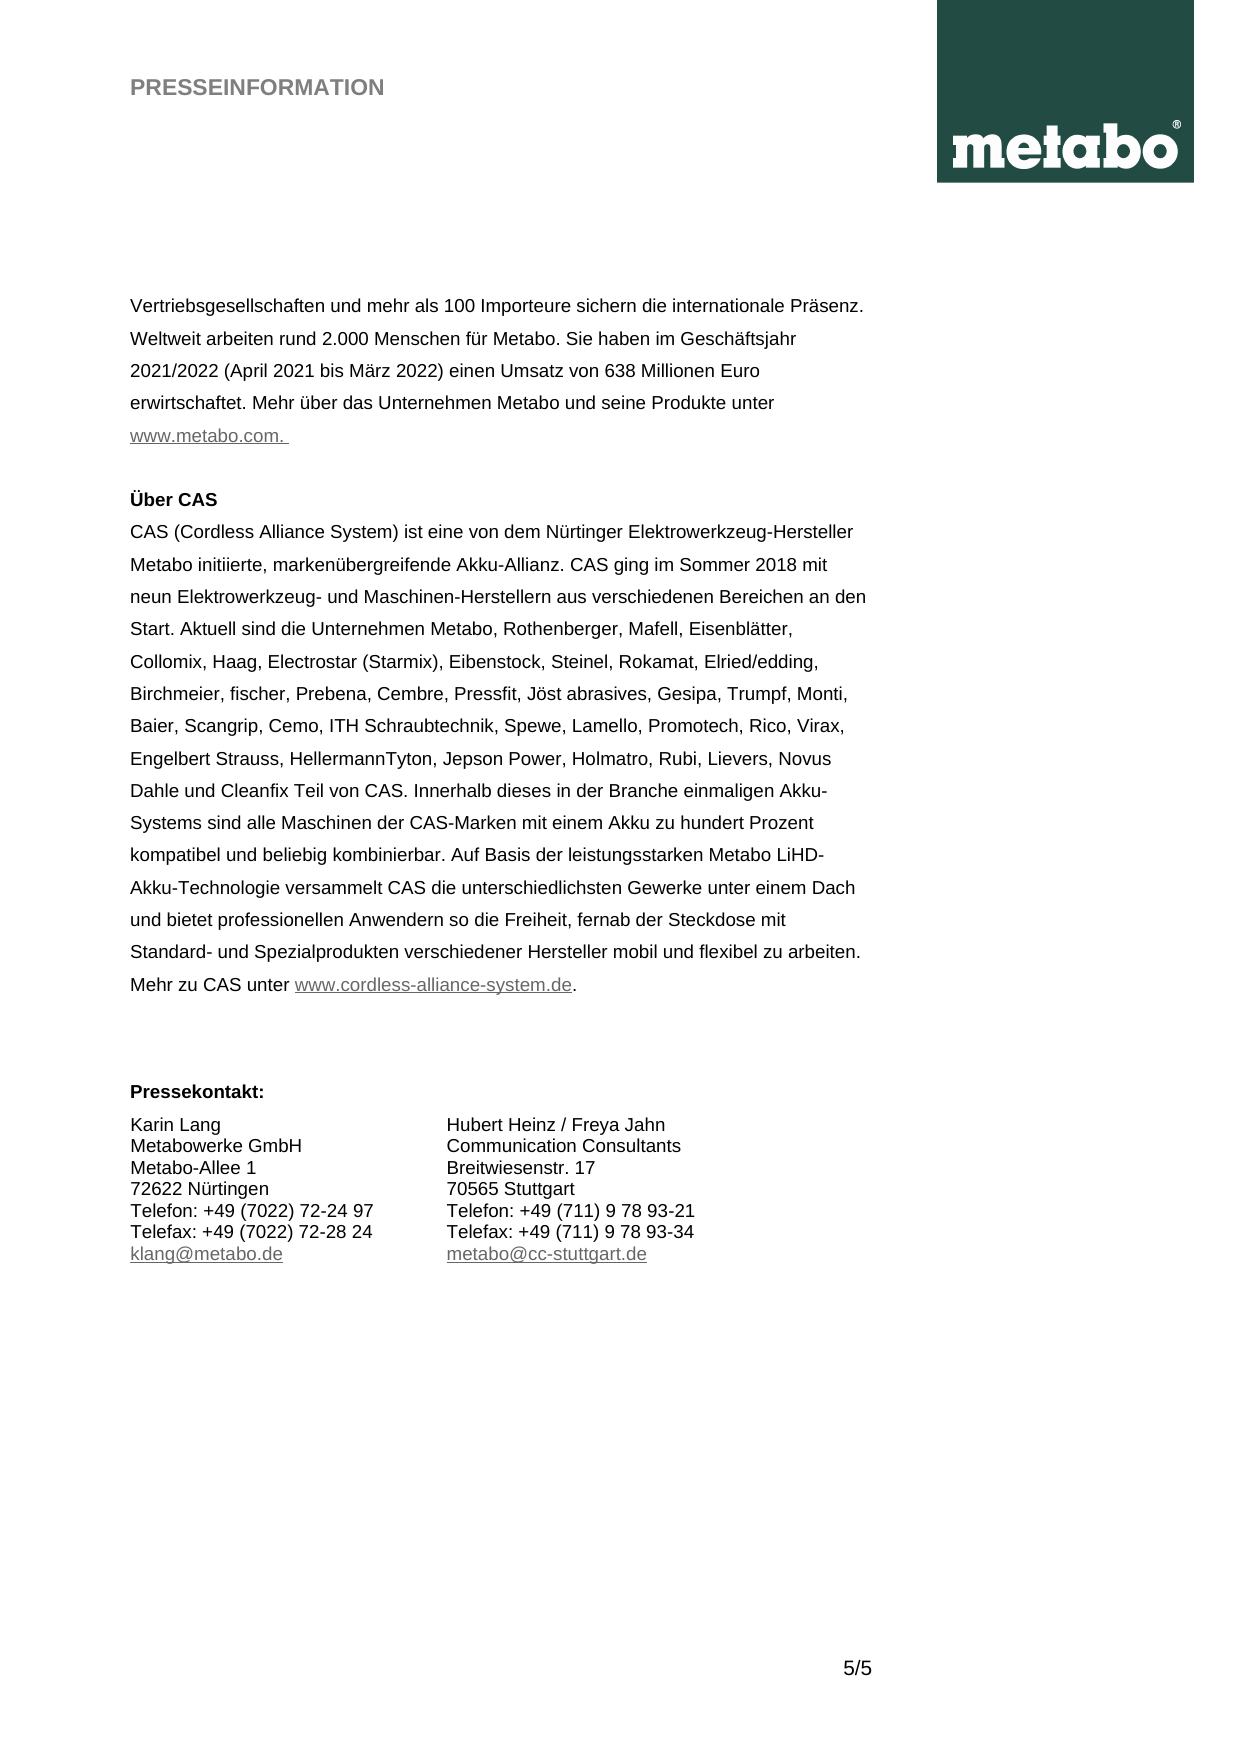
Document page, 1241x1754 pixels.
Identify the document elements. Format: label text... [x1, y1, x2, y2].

picture [953, 120, 1181, 169]
text Über CAS [130, 489, 872, 511]
text CAS (Cordless Alliance System) ist eine von dem Nürtinger Elektrowerkzeug-Hersteller Metabo initiierte, markenübergreifende Akku-Allianz. CAS ging im Sommer 2018 mit neun Elektrowerkzeug- und Maschinen-Herstellern aus verschiedenen Bereichen an den Start. Aktuell sind die Unternehmen Metabo, Rothenberger, Mafell, Eisenblätter, Collomix, Haag, Electrostar (Starmix), Eibenstock, Steinel, Rokamat, Elried/edding, Birchmeier, fischer, Prebena, Cembre, Pressfit, Jöst abrasives, Gesipa, Trumpf, Monti, Baier, Scangrip, Cemo, ITH Schraubtechnik, Spewe, Lamello, Promotech, Rico, Virax, Engelbert Strauss, HellermannTyton, Jepson Power, Holmatro, Rubi, Lievers, Novus Dahle und Cleanfix Teil von CAS. Innerhalb dieses in der Branche einmaligen Akku-Systems sind alle Maschinen der CAS-Marken mit einem Akku zu hundert Prozent kompatibel und beliebig kombinierbar. Auf Basis der leistungsstarken Metabo LiHD-Akku-Technologie versammelt CAS die unterschiedlichsten Gewerke unter einem Dach und bietet professionellen Anwendern so die Freiheit, fernab der Steckdose mit Standard- und Spezialprodukten verschiedener Hersteller mobil und flexibel zu arbeiten. Mehr zu CAS unter www.cordless-alliance-system.de. [130, 521, 872, 995]
table_header Karin Lang Metabowerke GmbH Metabo-Allee 1 72622 Nürtingen Telefon: +49 (7022) 72-24 97 Telefax: +49 (7022) 72-28 24 klang@metabo.de [130, 1114, 446, 1291]
text Pressekontakt: [130, 1081, 872, 1103]
table_header Hubert Heinz / Freya Jahn Communication Consultants Breitwiesenstr. 17 70565 Stuttgart Telefon: +49 (711) 9 78 93-21 Telefax: +49 (711) 9 78 93-34 metabo@cc-stuttgart.de [446, 1114, 871, 1291]
